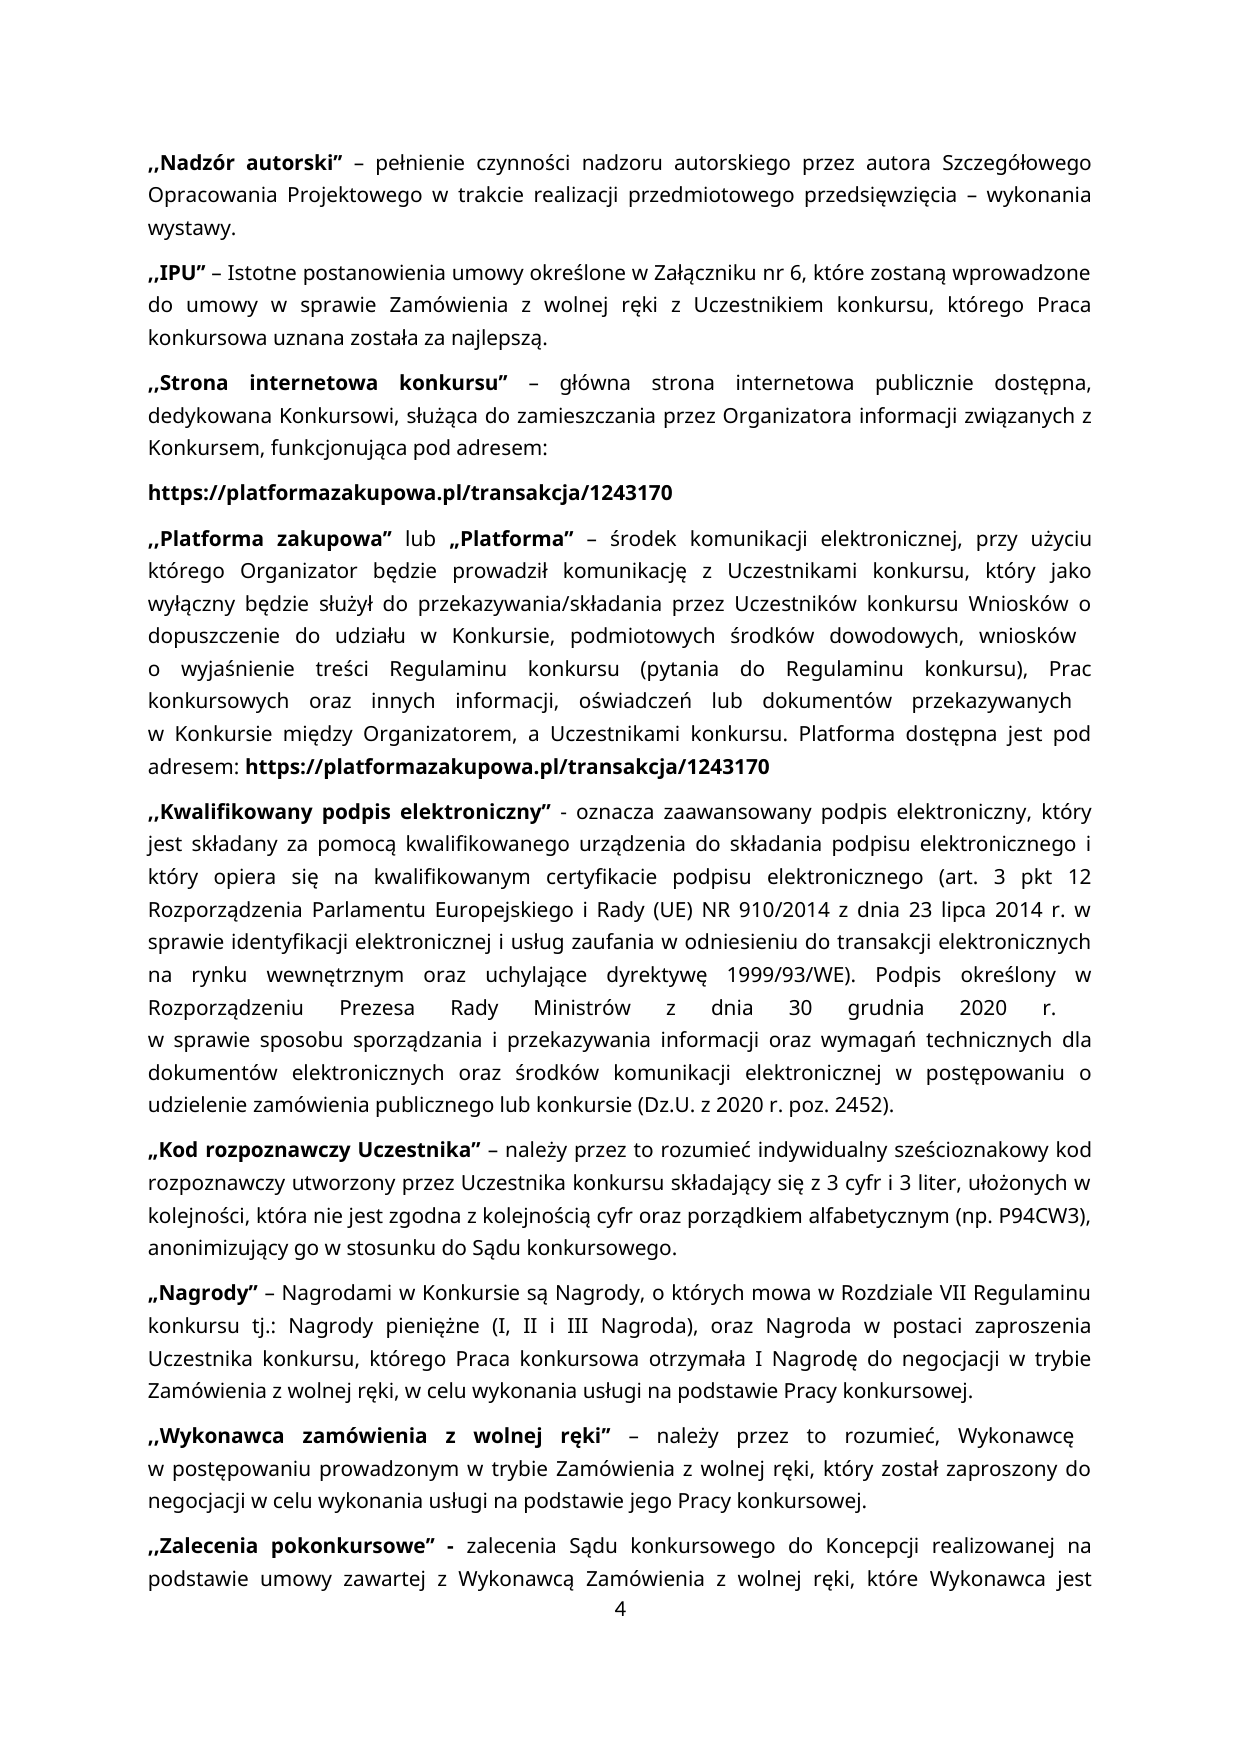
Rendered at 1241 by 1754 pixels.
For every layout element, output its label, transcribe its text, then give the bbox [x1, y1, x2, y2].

text ,,Strona internetowa konkursu’’ – główna strona internetowa publicznie dostępna, dedykowana Konkursowi, służąca do zamieszczania przez Organizatora informacji związanych z Konkursem, funkcjonująca pod adresem: [148, 368, 1093, 462]
text ,,Kwalifikowany podpis elektroniczny’’ - oznacza zaawansowany podpis elektroniczny, który jest składany za pomocą kwalifikowanego urządzenia do składania podpisu elektronicznego i który opiera się na kwalifikowanym certyfikacie podpisu elektronicznego (art. 3 pkt 12 Rozporządzenia Parlamentu Europejskiego i Rady (UE) NR 910/2014 z dnia 23 lipca 2014 r. w sprawie identyfikacji elektronicznej i usług zaufania w odniesieniu do transakcji elektronicznych na rynku wewnętrznym oraz uchylające dyrektywę 1999/93/WE). Podpis określony w Rozporządzeniu Prezesa Rady Ministrów z dnia 30 grudnia 2020 r. w sprawie sposobu sporządzania i przekazywania informacji oraz wymagań technicznych dla dokumentów elektronicznych oraz środków komunikacji elektronicznej w postępowaniu o udzielenie zamówienia publicznego lub konkursie (Dz.U. z 2020 r. poz. 2452). [148, 797, 1093, 1119]
text https://platformazakupowa.pl/transakcja/1243170 [148, 478, 1093, 507]
text ,,IPU’’ – Istotne postanowienia umowy określone w Załączniku nr 6, które zostaną wprowadzone do umowy w sprawie Zamówienia z wolnej ręki z Uczestnikiem konkursu, którego Praca konkursowa uznana została za najlepszą. [148, 258, 1093, 352]
text „Nagrody” – Nagrodami w Konkursie są Nagrody, o których mowa w Rozdziale VII Regulaminu konkursu tj.: Nagrody pieniężne (I, II i III Nagroda), oraz Nagroda w postaci zaproszenia Uczestnika konkursu, którego Praca konkursowa otrzymała I Nagrodę do negocjacji w trybie Zamówienia z wolnej ręki, w celu wykonania usługi na podstawie Pracy konkursowej. [148, 1278, 1093, 1405]
text „Kod rozpoznawczy Uczestnika” – należy przez to rozumieć indywidualny sześcioznakowy kod rozpoznawczy utworzony przez Uczestnika konkursu składający się z 3 cyfr i 3 liter, ułożonych w kolejności, która nie jest zgodna z kolejnością cyfr oraz porządkiem alfabetycznym (np. P94CW3), anonimizujący go w stosunku do Sądu konkursowego. [148, 1136, 1093, 1262]
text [148, 1532, 1093, 1593]
text ,,Platforma zakupowa’’ lub „Platforma” – środek komunikacji elektronicznej, przy użyciu którego Organizator będzie prowadził komunikację z Uczestnikami konkursu, który jako wyłączny będzie służył do przekazywania/składania przez Uczestników konkursu Wniosków o dopuszczenie do udziału w Konkursie, podmiotowych środków dowodowych, wniosków o wyjaśnienie treści Regulaminu konkursu (pytania do Regulaminu konkursu), Prac konkursowych oraz innych informacji, oświadczeń lub dokumentów przekazywanych w Konkursie między Organizatorem, a Uczestnikami konkursu. Platforma dostępna jest pod adresem: https://platformazakupowa.pl/transakcja/1243170 [148, 524, 1093, 780]
text ,,Nadzór autorski’’ – pełnienie czynności nadzoru autorskiego przez autora Szczegółowego Opracowania Projektowego w trakcie realizacji przedmiotowego przedsięwzięcia – wykonania wystawy. [148, 148, 1093, 241]
text ,,Wykonawca zamówienia z wolnej ręki’’ – należy przez to rozumieć, Wykonawcę w postępowaniu prowadzonym w trybie Zamówienia z wolnej ręki, który został zaproszony do negocjacji w celu wykonania usługi na podstawie jego Pracy konkursowej. [148, 1421, 1093, 1515]
